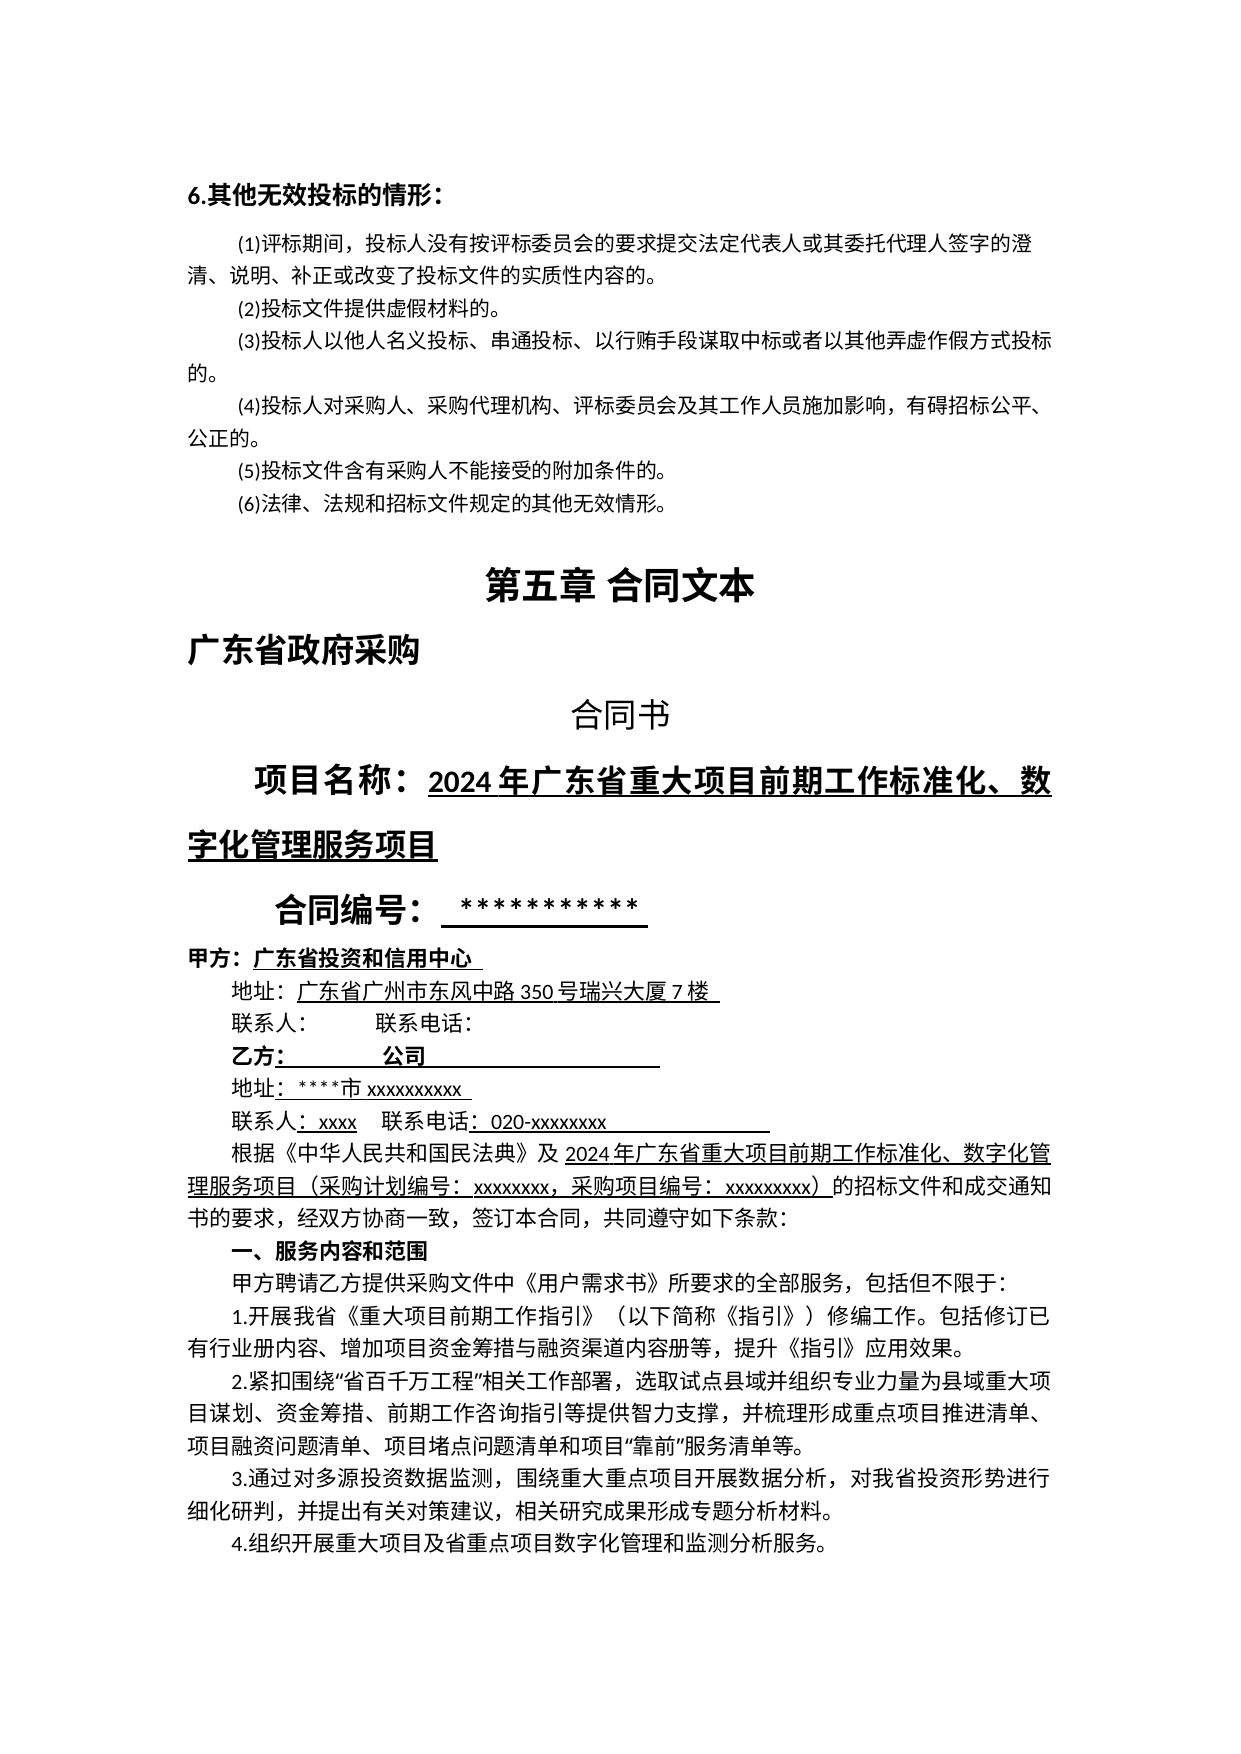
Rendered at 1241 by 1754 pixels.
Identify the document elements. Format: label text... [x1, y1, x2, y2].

text (5)投标文件含有采购人不能接受的附加条件的。 [187, 454, 1053, 487]
text 6.其他无效投标的情形： [187, 162, 1053, 227]
text 一、服务内容和范围 [187, 1234, 1053, 1267]
text 地址：广东省广州市东风中路350号瑞兴大厦7楼 [187, 974, 1053, 1007]
text 合同编号： *********** [173, 877, 1053, 942]
text 地址：****市xxxxxxxxxx [187, 1072, 1053, 1104]
text (4)投标人对采购人、采购代理机构、评标委员会及其工作人员施加影响，有碍招标公平、公正的。 [187, 389, 1053, 454]
text (2)投标文件提供虚假材料的。 [187, 292, 1053, 324]
text 根据《中华人民共和国民法典》及2024年广东省重大项目前期工作标准化、数字化管理服务项目（采购计划编号：xxxxxxxx，采购项目编号：xxxxxxxxx）的招标文件和成交通知书的要求，经双方协商一致，签订本合同，共同遵守如下条款： [187, 1137, 1053, 1234]
text 4.组织开展重大项目及省重点项目数字化管理和监测分析服务。 [187, 1527, 1053, 1559]
text 甲方聘请乙方提供采购文件中《用户需求书》所要求的全部服务，包括但不限于： [187, 1267, 1053, 1299]
text 项目名称：2024年广东省重大项目前期工作标准化、数字化管理服务项目 [187, 747, 1053, 877]
text (1)评标期间，投标人没有按评标委员会的要求提交法定代表人或其委托代理人签字的澄清、说明、补正或改变了投标文件的实质性内容的。 [187, 227, 1053, 292]
text 广东省政府采购 [187, 617, 1053, 682]
text 3.通过对多源投资数据监测，围绕重大重点项目开展数据分析，对我省投资形势进行细化研判，并提出有关对策建议，相关研究成果形成专题分析材料。 [187, 1462, 1053, 1527]
text 合同书 [187, 682, 1053, 747]
text 甲方：广东省投资和信用中心 [187, 942, 1053, 974]
text (6)法律、法规和招标文件规定的其他无效情形。 [187, 487, 1053, 519]
text 乙方： 公司 [187, 1039, 1053, 1072]
text 第五章 合同文本 [187, 552, 1053, 617]
text 2.紧扣围绕“省百千万工程”相关工作部署，选取试点县域并组织专业力量为县域重大项目谋划、资金筹措、前期工作咨询指引等提供智力支撑，并梳理形成重点项目推进清单、项目融资问题清单、项目堵点问题清单和项目“靠前”服务清单等。 [187, 1364, 1053, 1462]
text 联系人： 联系电话： [187, 1007, 1053, 1039]
text 1.开展我省《重大项目前期工作指引》（以下简称《指引》）修编工作。包括修订已有行业册内容、增加项目资金筹措与融资渠道内容册等，提升《指引》应用效果。 [187, 1299, 1053, 1364]
text (3)投标人以他人名义投标、串通投标、以行贿手段谋取中标或者以其他弄虚作假方式投标的。 [187, 324, 1053, 389]
text 联系人：xxxx 联系电话：020-xxxxxxxx [187, 1104, 1053, 1137]
